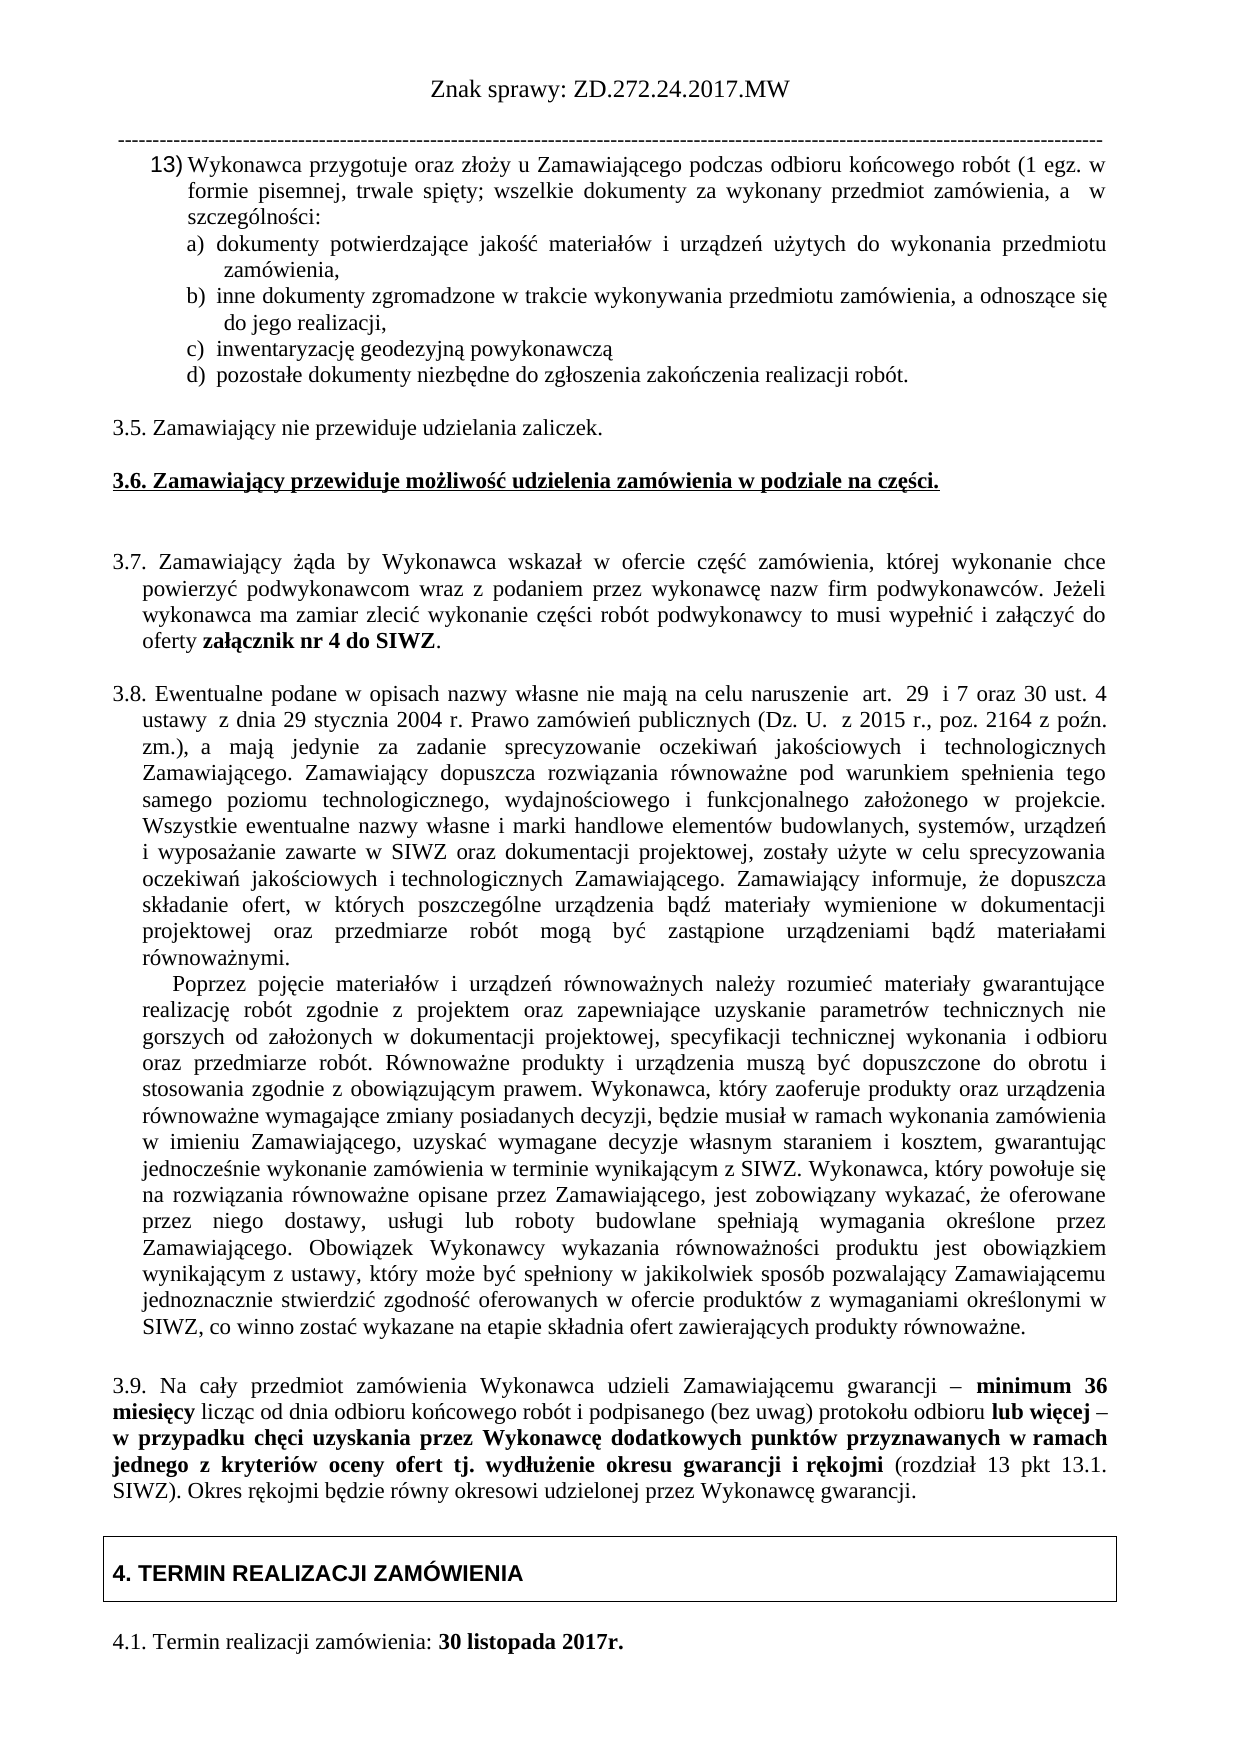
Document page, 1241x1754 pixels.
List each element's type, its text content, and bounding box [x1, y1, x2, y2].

list pozostałe dokumenty niezbędne do zgłoszenia zakończenia realizacji robót. [186, 362, 1107, 388]
text Poprzez pojęcie materiałów i urządzeń równoważnych należy rozumieć materiały gwarantujące realizację robót zgodnie z projektem oraz zapewniające uzyskanie parametrów technicznych nie gorszych od założonych w dokumentacji projektowej, specyfikacji technicznej wykonania i odbioru oraz przedmiarze robót. Równoważne produkty i urządzenia muszą być dopuszczone do obrotu i stosowania zgodnie z obowiązującym prawem. Wykonawca, który zaoferuje produkty oraz urządzenia równoważne wymagające zmiany posiadanych decyzji, będzie musiał w ramach wykonania zamówienia w imieniu Zamawiającego, uzyskać wymagane decyzje własnym staraniem i kosztem, gwarantując jednocześnie wykonanie zamówienia w terminie wynikającym z SIWZ. Wykonawca, który powołuje się na rozwiązania równoważne opisane przez Zamawiającego, jest zobowiązany wykazać, że oferowane przez niego dostawy, usługi lub roboty budowlane spełniają wymagania określone przez Zamawiającego. Obowiązek Wykonawcy wykazania równoważności produktu jest obowiązkiem wynikającym z ustawy, który może być spełniony w jakikolwiek sposób pozwalający Zamawiającemu jednoznacznie stwierdzić zgodność oferowanych w ofercie produktów z wymaganiami określonymi w SIWZ, co winno zostać wykazane na etapie składnia ofert zawierających produkty równoważne. [112, 970, 1107, 1339]
list inwentaryzację geodezyjną powykonawczą [186, 335, 1107, 362]
list Wykonawca przygotuje oraz złoży u Zamawiającego podczas odbioru końcowego robót (1 egz. w formie pisemnej, trwale spięty; wszelkie dokumenty za wykonany przedmiot zamówienia, a w szczególności: [150, 151, 1107, 230]
text 3.6. Zamawiający przewiduje możliwość udzielenia zamówienia w podziale na części. [112, 467, 1107, 493]
text 4.1. Termin realizacji zamówienia: 30 listopada 2017r. [112, 1628, 1107, 1655]
subtitle 4. TERMIN REALIZACJI ZAMÓWIENIA [104, 1537, 1116, 1601]
text 3.5. Zamawiający nie przewiduje udzielania zaliczek. [112, 414, 1107, 441]
text 3.7. Zamawiający żąda by Wykonawca wskazał w ofercie część zamówienia, której wykonanie chce powierzyć podwykonawcom wraz z podaniem przez wykonawcę nazw firm podwykonawców. Jeżeli wykonawca ma zamiar zlecić wykonanie części robót podwykonawcy to musi wypełnić i załączyć do oferty załącznik nr 4 do SIWZ. [112, 548, 1107, 654]
list dokumenty potwierdzające jakość materiałów i urządzeń użytych do wykonania przedmiotu zamówienia, [186, 230, 1107, 282]
list inne dokumenty zgromadzone w trakcie wykonywania przedmiotu zamówienia, a odnoszące się do jego realizacji, [186, 282, 1107, 335]
text 3.8. Ewentualne podane w opisach nazwy własne nie mają na celu naruszenie art. 29 i 7 oraz 30 ust. 4 ustawy z dnia 29 stycznia 2004 r. Prawo zamówień publicznych (Dz. U. z 2015 r., poz. 2164 z poźn. zm.), a mają jedynie za zadanie sprecyzowanie oczekiwań jakościowych i technologicznych Zamawiającego. Zamawiający dopuszcza rozwiązania równoważne pod warunkiem spełnienia tego samego poziomu technologicznego, wydajnościowego i funkcjonalnego założonego w projekcie. Wszystkie ewentualne nazwy własne i marki handlowe elementów budowlanych, systemów, urządzeń i wyposażanie zawarte w SIWZ oraz dokumentacji projektowej, zostały użyte w celu sprecyzowania oczekiwań jakościowych i technologicznych Zamawiającego. Zamawiający informuje, że dopuszcza składanie ofert, w których poszczególne urządzenia bądź materiały wymienione w dokumentacji projektowej oraz przedmiarze robót mogą być zastąpione urządzeniami bądź materiałami równoważnymi. [112, 680, 1107, 970]
text 3.9. Na cały przedmiot zamówienia Wykonawca udzieli Zamawiającemu gwarancji – minimum 36 miesięcy licząc od dnia odbioru końcowego robót i podpisanego (bez uwag) protokołu odbioru lub więcej – w przypadku chęci uzyskania przez Wykonawcę dodatkowych punktów przyznawanych w ramach jednego z kryteriów oceny ofert tj. wydłużenie okresu gwarancji i rękojmi (rozdział 13 pkt 13.1. SIWZ). Okres rękojmi będzie równy okresowi udzielonej przez Wykonawcę gwarancji. [112, 1372, 1107, 1503]
